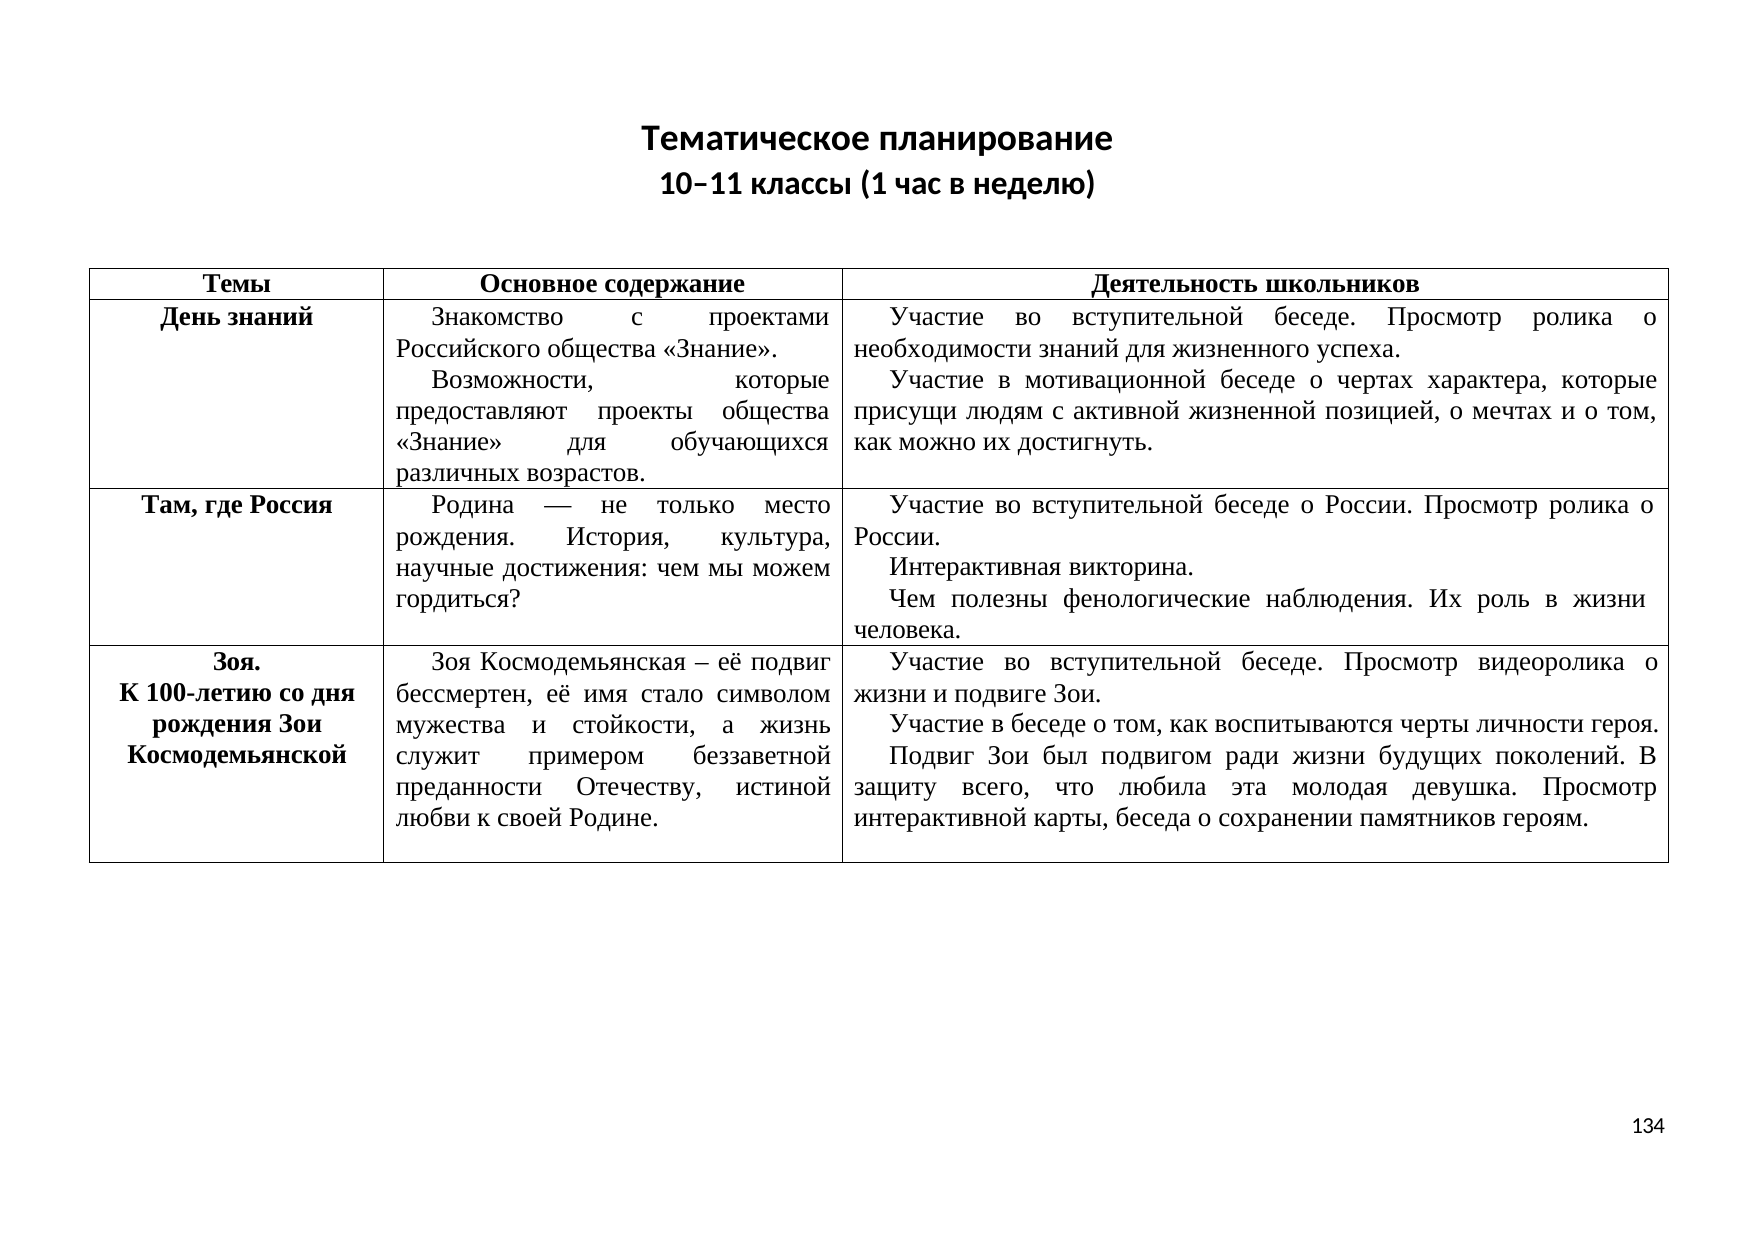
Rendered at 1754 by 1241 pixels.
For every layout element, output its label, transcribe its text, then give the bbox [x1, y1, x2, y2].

table_header Деятельность школьников [843, 269, 1668, 299]
table_cell Участие во вступительной беседе о России. Просмотр ролика о России. Интерактивная викторина. Чем полезны фенологические наблюдения. Их роль в жизни человека. [843, 489, 1668, 644]
table_cell День знаний [90, 300, 383, 488]
table_header Темы [90, 269, 383, 299]
subtitle Тематическое планирование [639, 113, 1115, 159]
table_cell Родина — не только место рождения. История, культура, научные достижения: чем мы можем гордиться? [384, 489, 842, 644]
table_cell Зоя Космодемьянская – её подвиг бессмертен, её имя стало символом мужества и стойкости, а жизнь служит примером беззаветной преданности Отечеству, истиной любви к своей Родине. [384, 646, 842, 862]
subtitle 10–11 классы (1 час в неделю) [639, 162, 1115, 203]
table_header Основное содержание [384, 269, 842, 299]
table_cell Участие во вступительной беседе. Просмотр видеоролика о жизни и подвиге Зои. Участие в беседе о том, как воспитываются черты личности героя. Подвиг Зои был подвигом ради жизни будущих поколений. В защиту всего, что любила эта молодая девушка. Просмотр интерактивной карты, беседа о сохранении памятников героям. [843, 646, 1668, 862]
table_cell Участие во вступительной беседе. Просмотр ролика о необходимости знаний для жизненного успеха. Участие в мотивационной беседе о чертах характера, которые присущи людям с активной жизненной позицией, о мечтах и о том, как можно их достигнуть. [843, 300, 1668, 488]
table_cell Зоя. К 100-летию со дня рождения Зои Космодемьянской [90, 646, 383, 862]
table_cell Знакомство с проектами Российского общества «Знание». Возможности, которые предоставляют проекты общества «Знание» для обучающихся различных возрастов. [384, 300, 842, 488]
table_cell Там, где Россия [90, 489, 383, 644]
